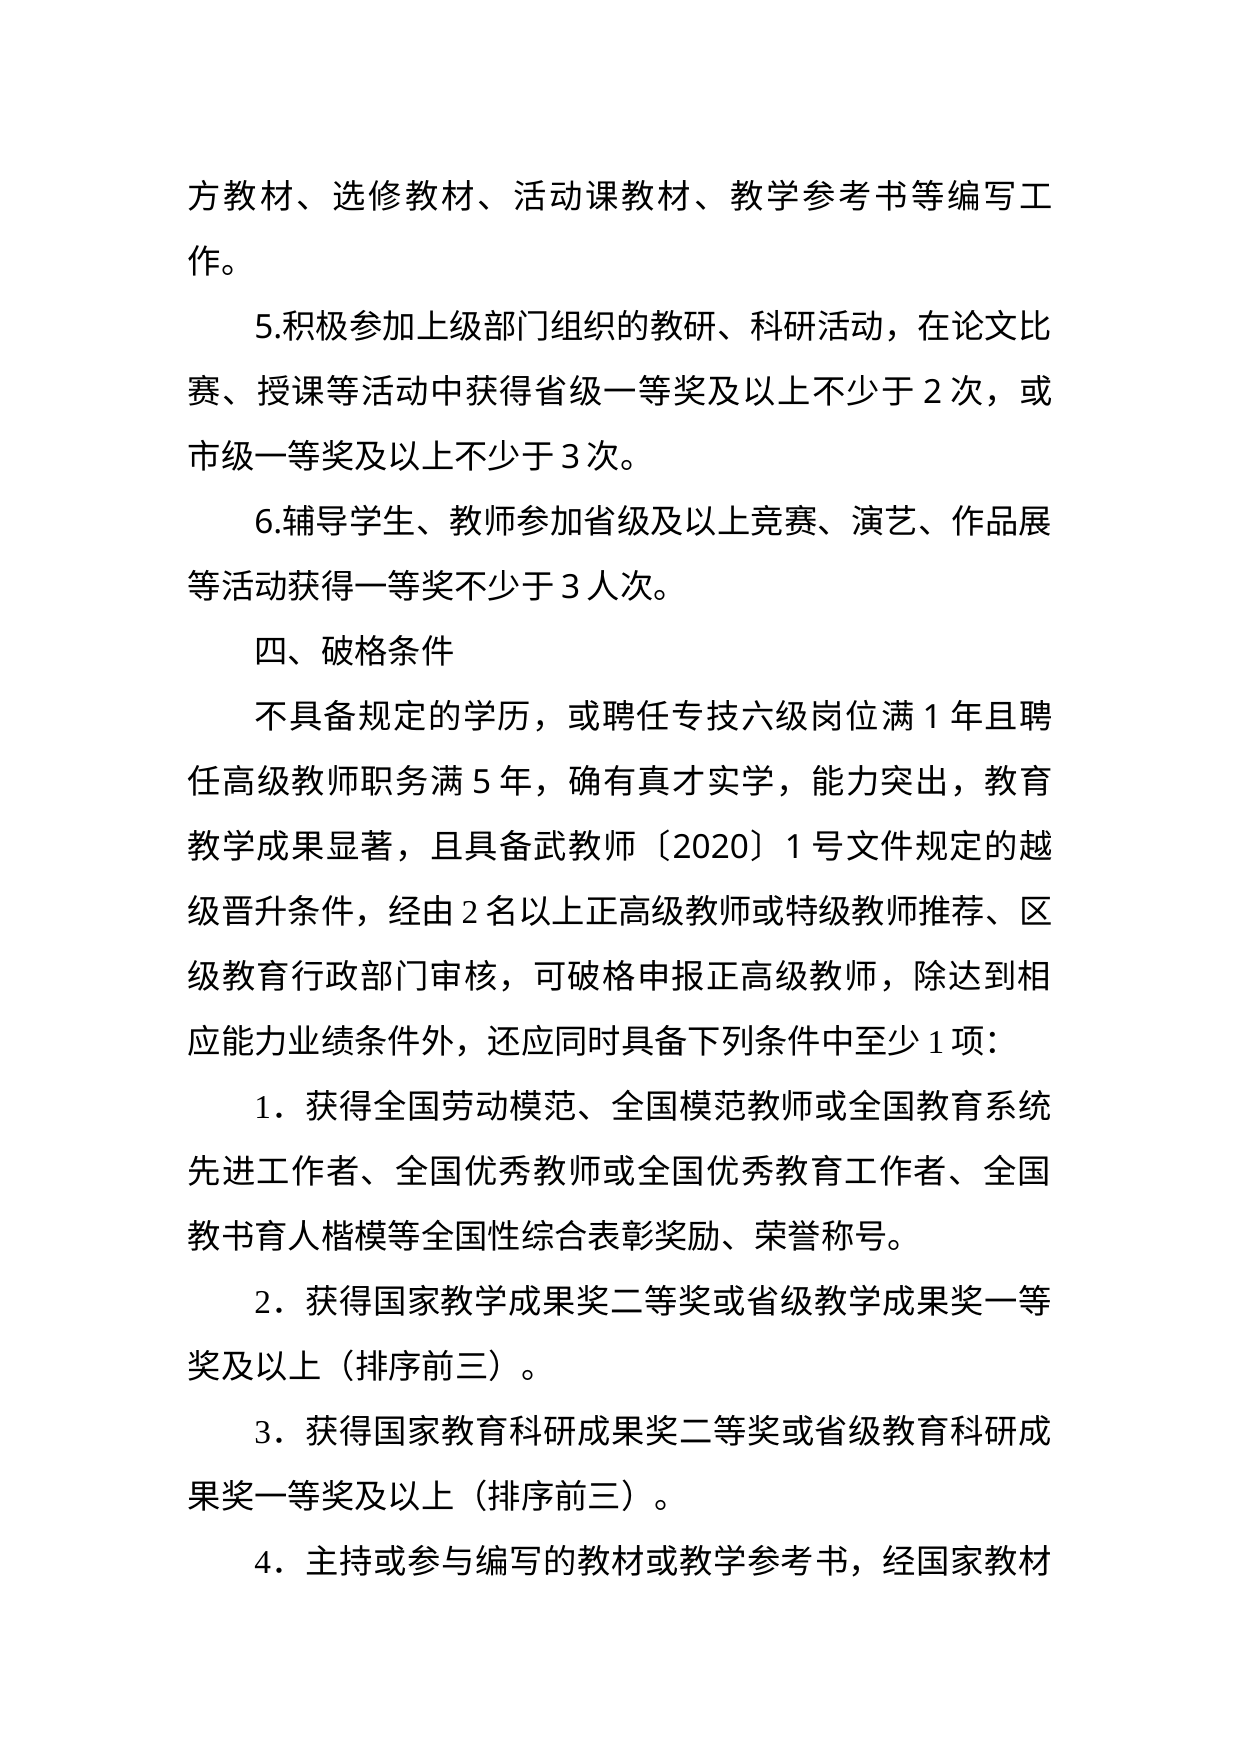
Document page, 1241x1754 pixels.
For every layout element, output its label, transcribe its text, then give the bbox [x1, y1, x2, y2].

text 1．获得全国劳动模范、全国模范教师或全国教育系统先进工作者、全国优秀教师或全国优秀教育工作者、全国教书育人楷模等全国性综合表彰奖励、荣誉称号。 [187, 1072, 1053, 1267]
text 6.辅导学生、教师参加省级及以上竞赛、演艺、作品展等活动获得一等奖不少于3人次。 [187, 487, 1053, 617]
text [187, 162, 1053, 292]
text 2．获得国家教学成果奖二等奖或省级教学成果奖一等奖及以上（排序前三）。 [187, 1267, 1053, 1397]
text 不具备规定的学历，或聘任专技六级岗位满1年且聘任高级教师职务满5年，确有真才实学，能力突出，教育教学成果显著，且具备武教师〔2020〕1号文件规定的越级晋升条件，经由2名以上正高级教师或特级教师推荐、区级教育行政部门审核，可破格申报正高级教师，除达到相应能力业绩条件外，还应同时具备下列条件中至少1项： [187, 682, 1053, 1072]
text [187, 1527, 1053, 1592]
text 四、破格条件 [187, 617, 1053, 682]
text 3．获得国家教育科研成果奖二等奖或省级教育科研成果奖一等奖及以上（排序前三）。 [187, 1397, 1053, 1527]
text 5.积极参加上级部门组织的教研、科研活动，在论文比赛、授课等活动中获得省级一等奖及以上不少于2次，或市级一等奖及以上不少于3次。 [187, 292, 1053, 487]
